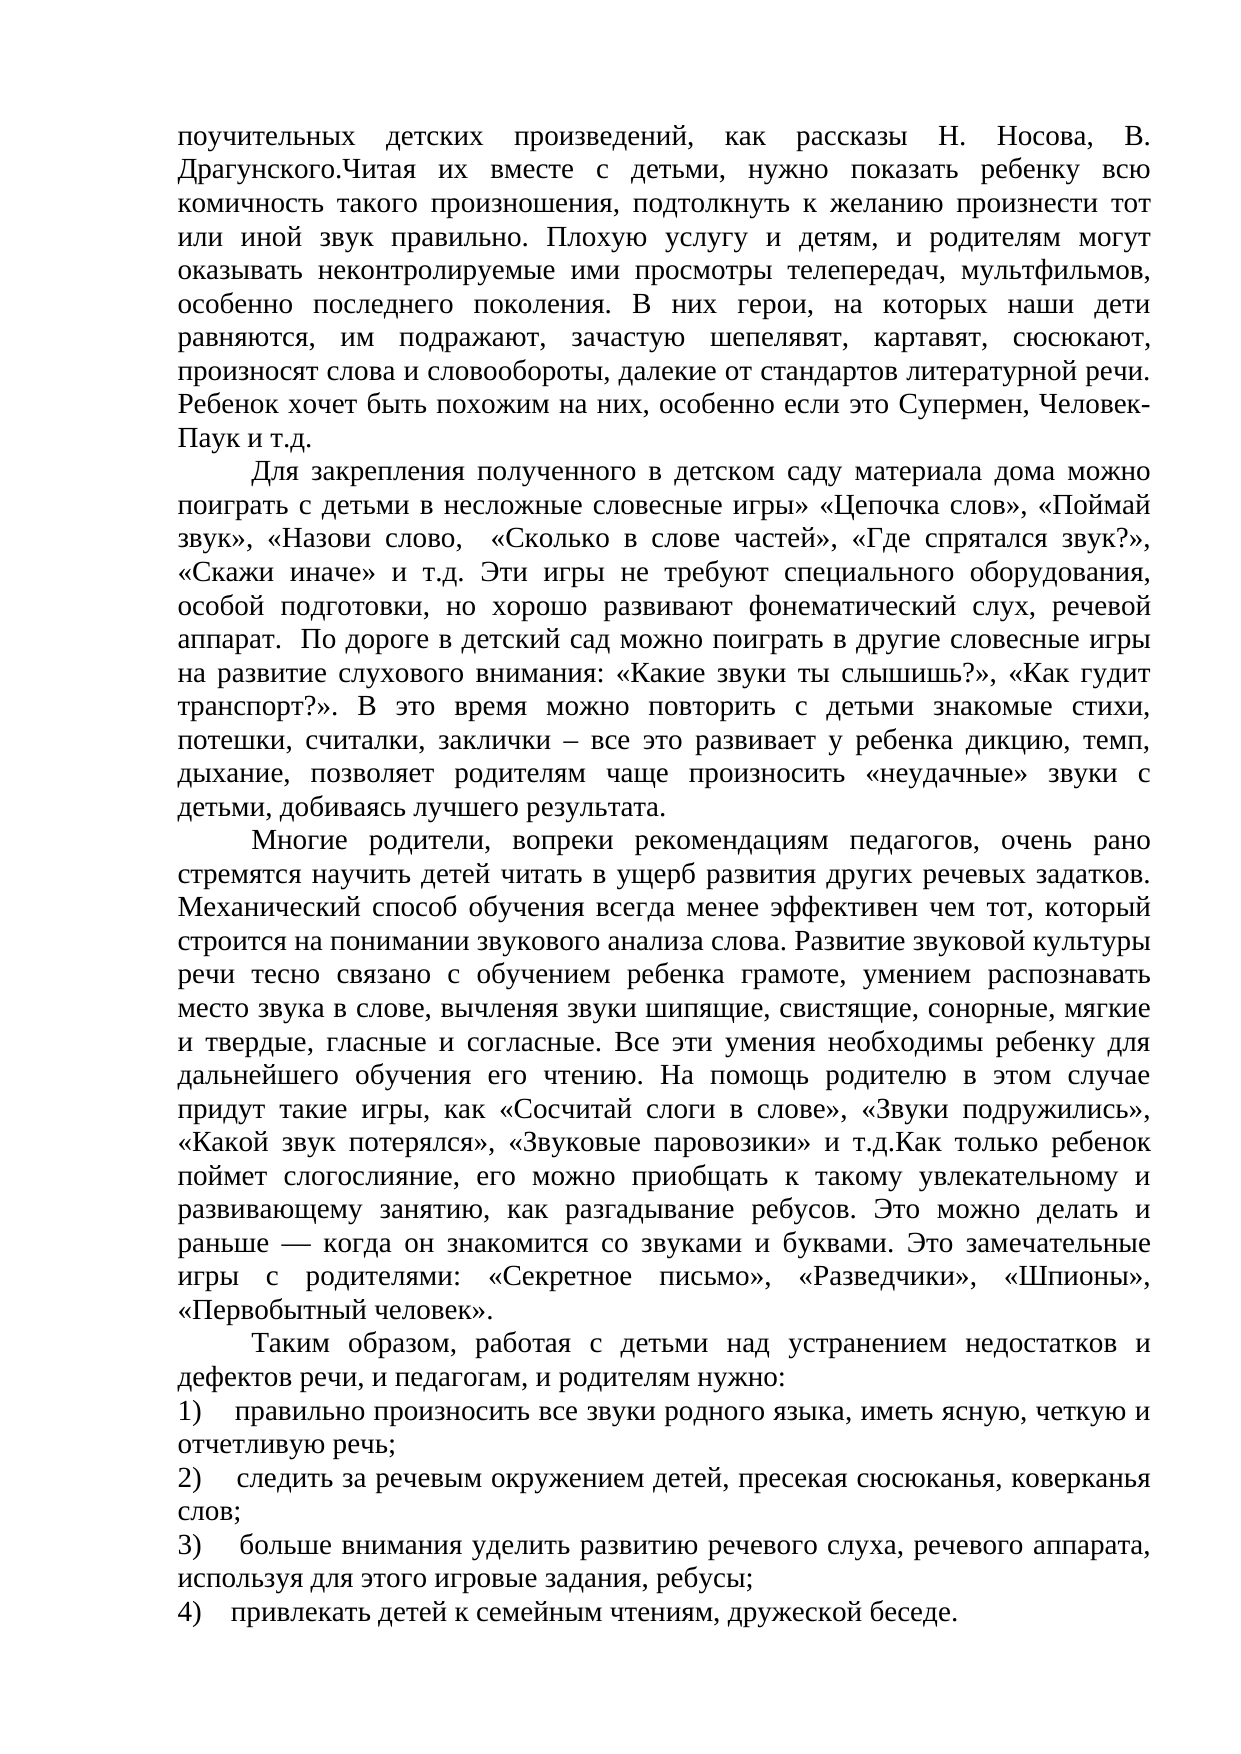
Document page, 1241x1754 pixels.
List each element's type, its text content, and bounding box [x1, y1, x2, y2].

text 2) следить за речевым окружением детей, пресекая сюсюканья, коверканья слов; [177, 1460, 1152, 1527]
text 3) больше внимания уделить развитию речевого слуха, речевого аппарата, используя для этого игровые задания, ребусы; [177, 1527, 1152, 1594]
text Для закрепления полученного в детском саду материала дома можно поиграть с детьми в несложные словесные игры» «Цепочка слов», «Поймай звук», «Назови слово, «Сколько в слове частей», «Где спрятался звук?», «Скажи иначе» и т.д. Эти игры не требуют специального оборудования, особой подготовки, но хорошо развивают фонематический слух, речевой аппарат. По дороге в детский сад можно поиграть в другие словесные игры на развитие слухового внимания: «Какие звуки ты слышишь?», «Как гудит транспорт?». В это время можно повторить с детьми знакомые стихи, потешки, считалки, заклички – все это развивает у ребенка дикцию, темп, дыхание, позволяет родителям чаще произносить «неудачные» звуки с детьми, добиваясь лучшего результата. [177, 453, 1152, 822]
text Многие родители, вопреки рекомендациям педагогов, очень рано стремятся научить детей читать в ущерб развития других речевых задатков. Механический способ обучения всегда менее эффективен чем тот, который строится на понимании звукового анализа слова. Развитие звуковой культуры речи тесно связано с обучением ребенка грамоте, умением распознавать место звука в слове, вычленяя звуки шипящие, свистящие, сонорные, мягкие и твердые, гласные и согласные. Все эти умения необходимы ребенку для дальнейшего обучения его чтению. На помощь родителю в этом случае придут такие игры, как «Сосчитай слоги в слове», «Звуки подружились», «Какой звук потерялся», «Звуковые паровозики» и т.д.Как только ребенок поймет слогослияние, его можно приобщать к такому увлекательному и развивающему занятию, как разгадывание ребусов. Это можно делать и раньше — когда он знакомится со звуками и буквами. Это замечательные игры с родителями: «Секретное письмо», «Разведчики», «Шпионы», «Первобытный человек». [177, 822, 1152, 1326]
text 4) привлекать детей к семейным чтениям, дружеской беседе. [177, 1594, 1152, 1627]
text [177, 118, 1152, 453]
text 1) правильно произносить все звуки родного языка, иметь ясную, четкую и отчетливую речь; [177, 1393, 1152, 1460]
text Таким образом, работая с детьми над устранением недостатков и дефектов речи, и педагогам, и родителям нужно: [177, 1326, 1152, 1393]
